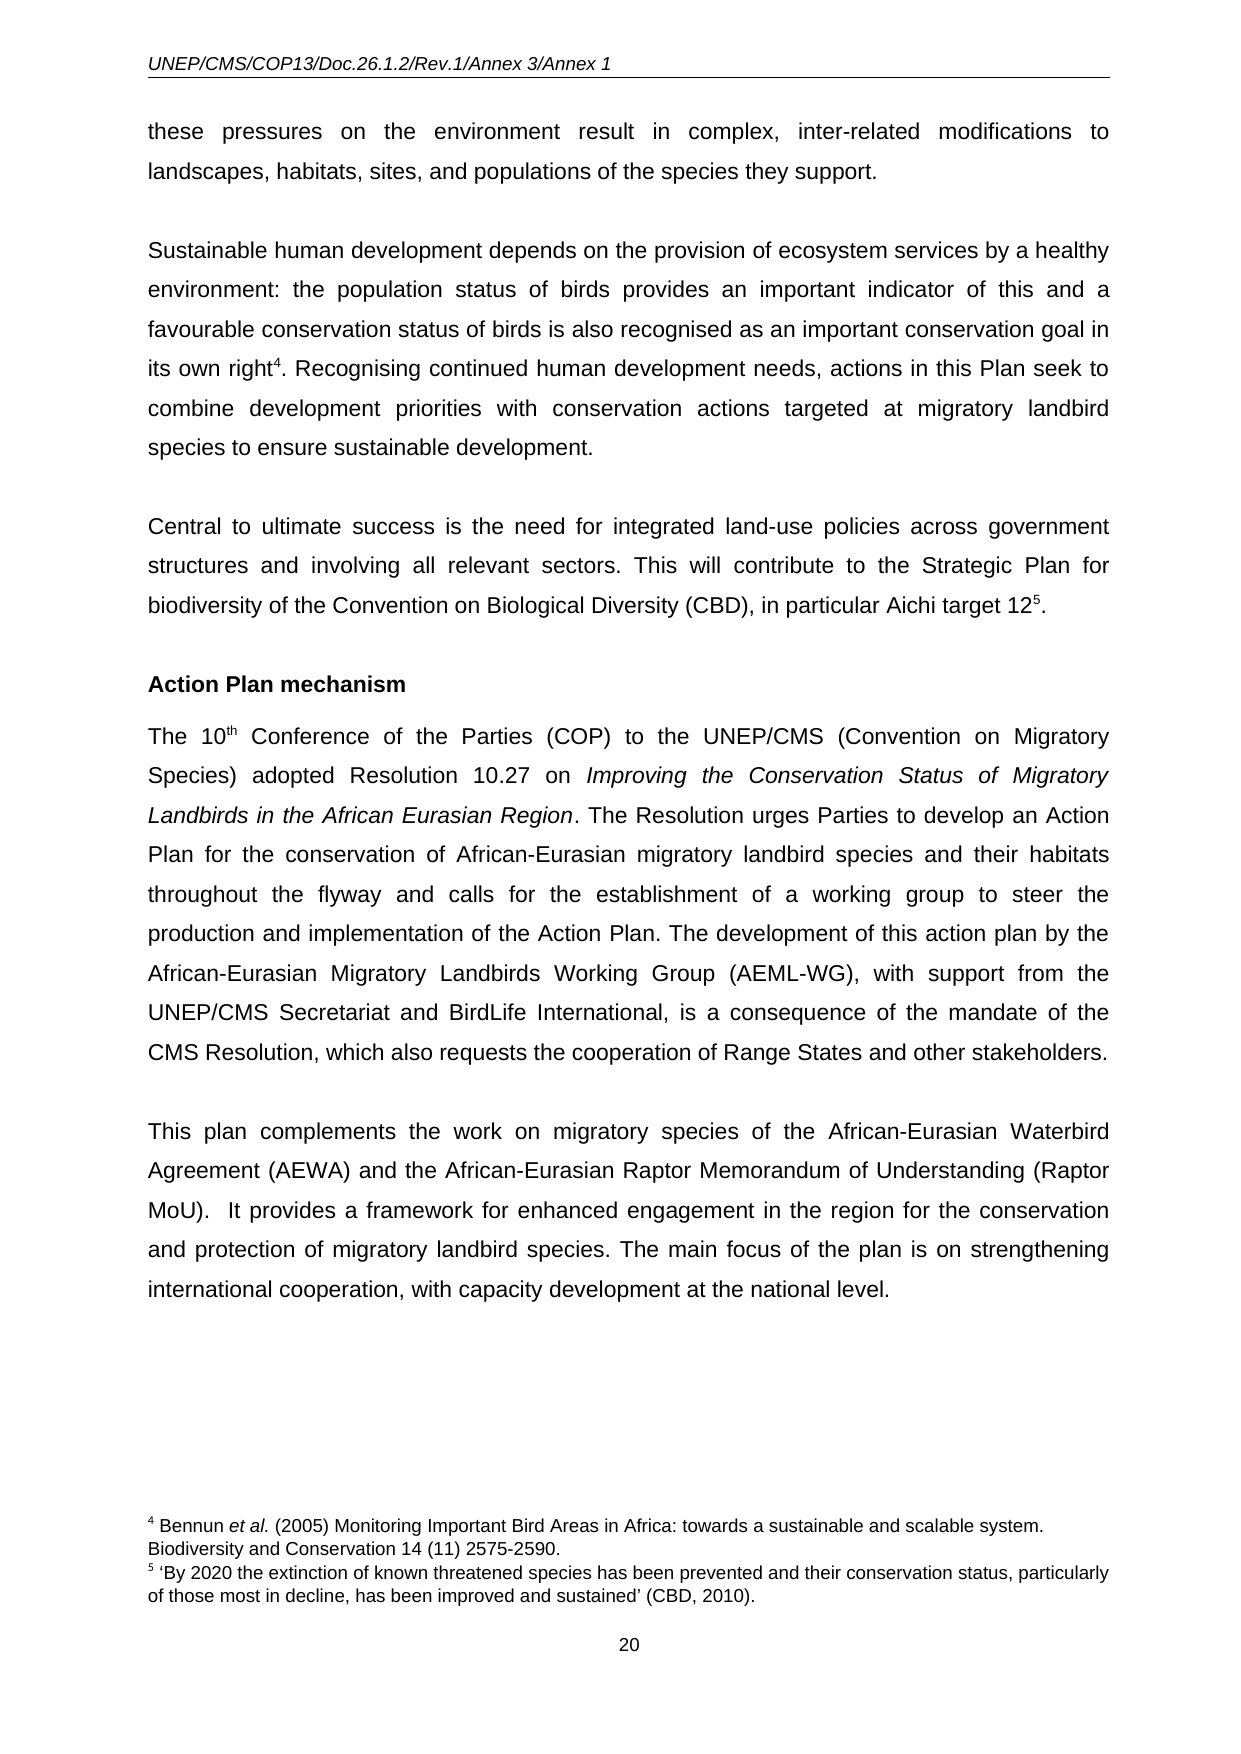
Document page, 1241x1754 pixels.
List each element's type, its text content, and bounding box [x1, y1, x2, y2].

text Central to ultimate success is the need for integrated land-use policies across government structures and involving all relevant sectors. This will contribute to the Strategic Plan for biodiversity of the Convention on Biological Diversity (CBD), in particular Aichi target 12. [148, 513, 1110, 618]
text Action Plan mechanism [148, 671, 1110, 697]
text The 10th Conference of the Parties (COP) to the UNEP/CMS (Convention on Migratory Species) adopted Resolution 10.27 on Improving the Conservation Status of Migratory Landbirds in the African Eurasian Region. The Resolution urges Parties to develop an Action Plan for the conservation of African-Eurasian migratory landbird species and their habitats throughout the flyway and calls for the establishment of a working group to steer the production and implementation of the Action Plan. The development of this action plan by the African-Eurasian Migratory Landbirds Working Group (AEML-WG), with support from the UNEP/CMS Secretariat and BirdLife International, is a consequence of the mandate of the CMS Resolution, which also requests the cooperation of Range States and other stakeholders. [148, 723, 1110, 1065]
text Sustainable human development depends on the provision of ecosystem services by a healthy environment: the population status of birds provides an important indicator of this and a favourable conservation status of birds is also recognised as an important conservation goal in its own right. Recognising continued human development needs, actions in this Plan seek to combine development priorities with conservation actions targeted at migratory landbird species to ensure sustainable development. [148, 237, 1110, 460]
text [148, 118, 1110, 184]
text This plan complements the work on migratory species of the African-Eurasian Waterbird Agreement (AEWA) and the African-Eurasian Raptor Memorandum of Understanding (Raptor MoU). It provides a framework for enhanced engagement in the region for the conservation and protection of migratory landbird species. The main focus of the plan is on strengthening international cooperation, with capacity development at the national level. [148, 1118, 1110, 1302]
